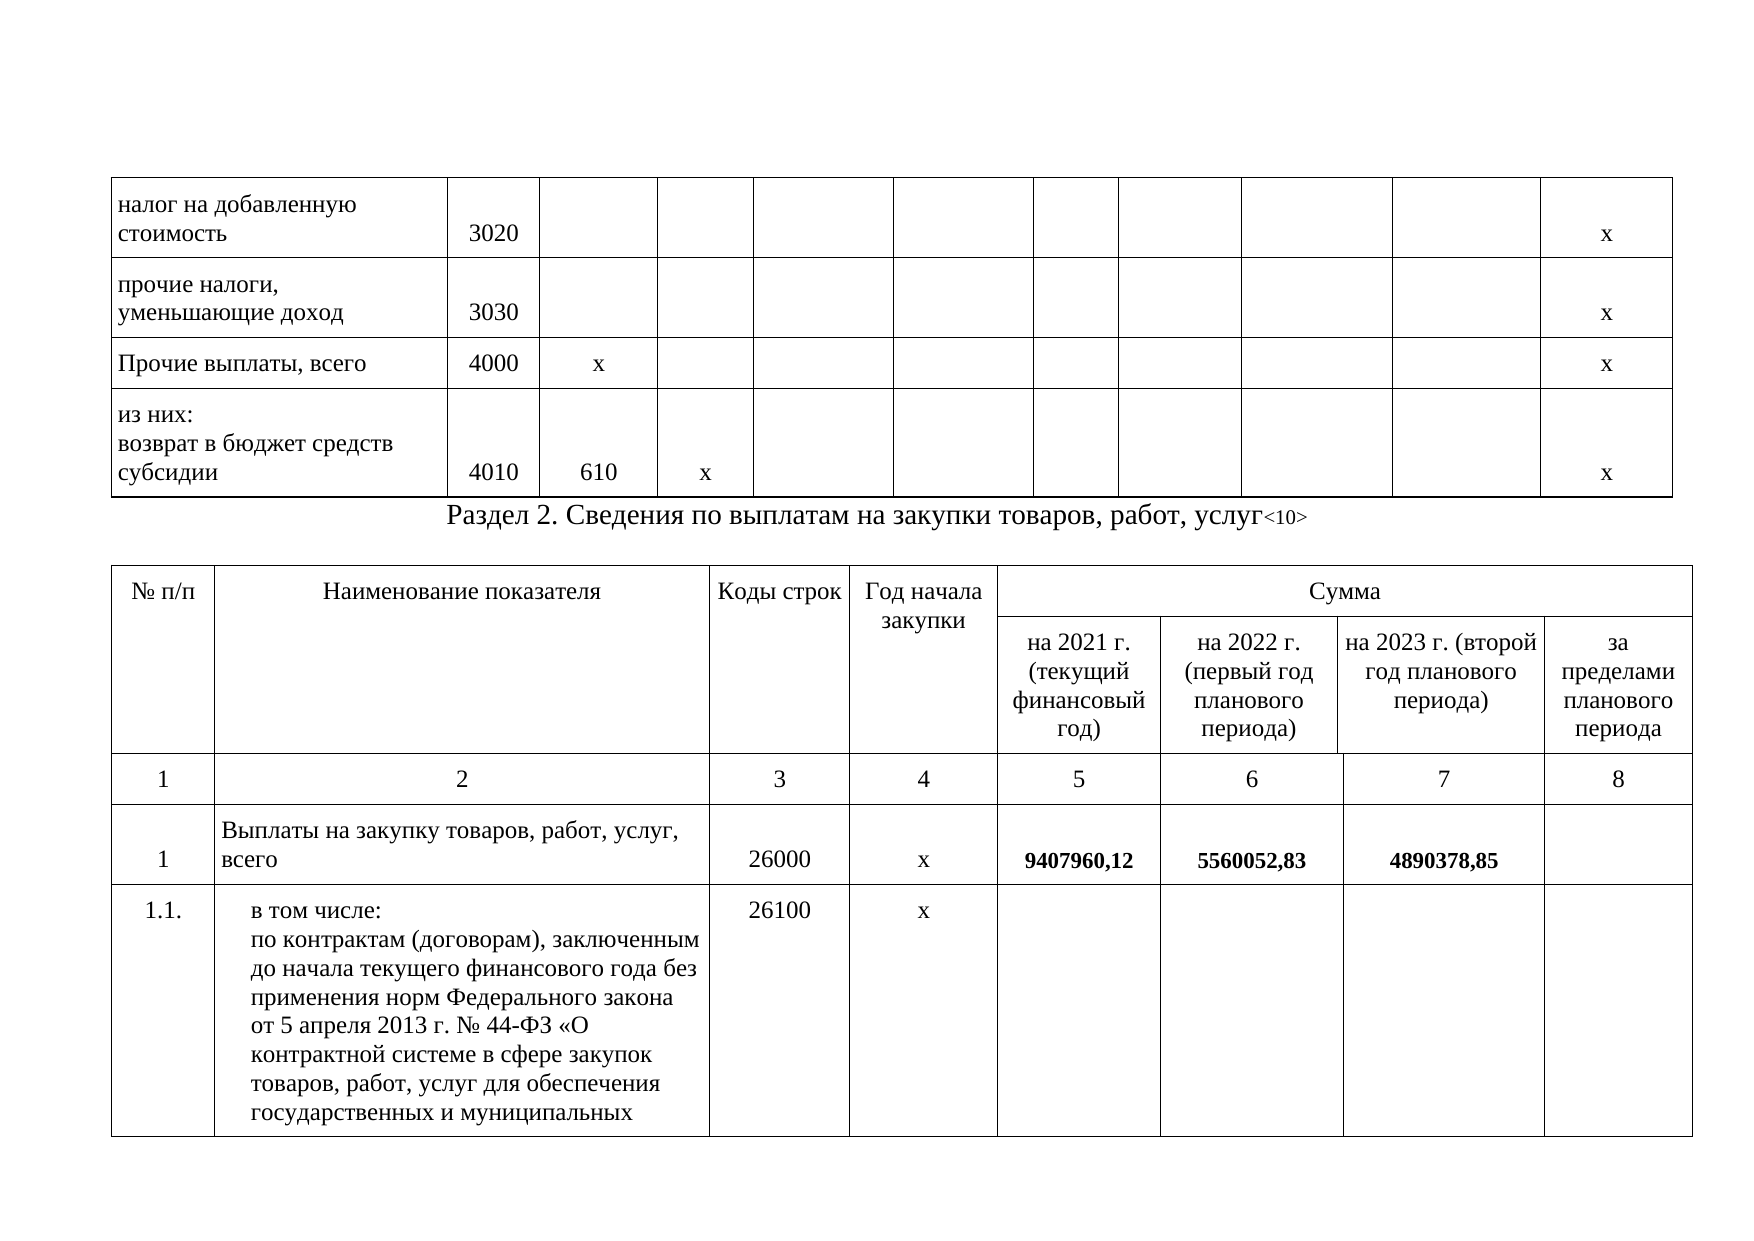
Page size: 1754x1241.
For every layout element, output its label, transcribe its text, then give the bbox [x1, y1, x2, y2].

table_cell на 2021 г. (текущий финансовый год) [998, 617, 1160, 753]
table_cell 26000 [710, 805, 849, 884]
table_cell 4890378,85 [1344, 805, 1544, 884]
table_cell х [1541, 389, 1672, 496]
table_cell [1034, 258, 1118, 337]
table_cell [1119, 178, 1241, 257]
table_header Год начала закупки [850, 566, 997, 753]
table_cell [1393, 178, 1540, 257]
table_cell [754, 389, 893, 496]
table_cell за пределами планового периода [1545, 617, 1692, 753]
table_cell х [658, 389, 753, 496]
table_cell 1.1. [112, 885, 214, 1136]
table_cell на 2022 г. (первый год планового периода) [1161, 617, 1337, 753]
table_cell [1545, 805, 1692, 884]
table_cell [894, 258, 1033, 337]
table_cell [658, 178, 753, 257]
table_cell [998, 885, 1160, 1136]
table_cell [754, 338, 893, 388]
table_cell x [850, 805, 997, 884]
table_cell 7 [1344, 754, 1544, 804]
table_cell [540, 178, 657, 257]
table_cell налог на добавленную стоимость [112, 178, 447, 257]
table_cell на 2023 г. (второй год планового периода) [1338, 617, 1544, 753]
table_cell [1393, 389, 1540, 496]
table_header Коды строк [710, 566, 849, 753]
table_cell [1161, 885, 1343, 1136]
table_cell 3020 [448, 178, 539, 257]
table_cell [1393, 258, 1540, 337]
table_cell Выплаты на закупку товаров, работ, услуг, всего [215, 805, 709, 884]
table_cell 1 [112, 805, 214, 884]
table_cell [540, 258, 657, 337]
table_cell x [850, 885, 997, 1136]
table_header Наименование показателя [215, 566, 709, 753]
table_cell 4 [850, 754, 997, 804]
table_cell х [1541, 178, 1672, 257]
table_cell [1393, 338, 1540, 388]
table_cell [1119, 389, 1241, 496]
table_cell 5560052,83 [1161, 805, 1343, 884]
table_cell [1034, 389, 1118, 496]
table_cell [1119, 258, 1241, 337]
table_header № п/п [112, 566, 214, 753]
table_cell [1242, 389, 1392, 496]
table_cell 4010 [448, 389, 539, 496]
table_cell 6 [1161, 754, 1343, 804]
table_cell 9407960,12 [998, 805, 1160, 884]
table_cell [1545, 885, 1692, 1136]
table_cell [894, 338, 1033, 388]
table_cell [1242, 338, 1392, 388]
table_cell Прочие выплаты, всего [112, 338, 447, 388]
table_cell [1034, 178, 1118, 257]
table_header Сумма [998, 566, 1692, 616]
table_cell х [1541, 258, 1672, 337]
table_cell х [540, 338, 657, 388]
table_cell [754, 258, 893, 337]
table_cell 3 [710, 754, 849, 804]
table_cell [1242, 178, 1392, 257]
table_cell из них: возврат в бюджет средств субсидии [112, 389, 447, 496]
table_cell 5 [998, 754, 1160, 804]
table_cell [215, 885, 709, 1136]
table_cell 26100 [710, 885, 849, 1136]
table_cell [658, 258, 753, 337]
table_cell 8 [1545, 754, 1692, 804]
table_cell 3030 [448, 258, 539, 337]
table_cell [894, 389, 1033, 496]
table_cell [894, 178, 1033, 257]
table_cell 1 [112, 754, 214, 804]
table_cell [1119, 338, 1241, 388]
table_cell [658, 338, 753, 388]
table_cell [1344, 885, 1544, 1136]
table_cell [754, 178, 893, 257]
table_cell х [1541, 338, 1672, 388]
table_cell 4000 [448, 338, 539, 388]
text Раздел 2. Сведения по выплатам на закупки товаров, работ, услуг<10> [118, 498, 1636, 531]
table_cell 610 [540, 389, 657, 496]
table_cell 2 [215, 754, 709, 804]
table_cell [1034, 338, 1118, 388]
table_cell [1242, 258, 1392, 337]
table_cell прочие налоги, уменьшающие доход [112, 258, 447, 337]
